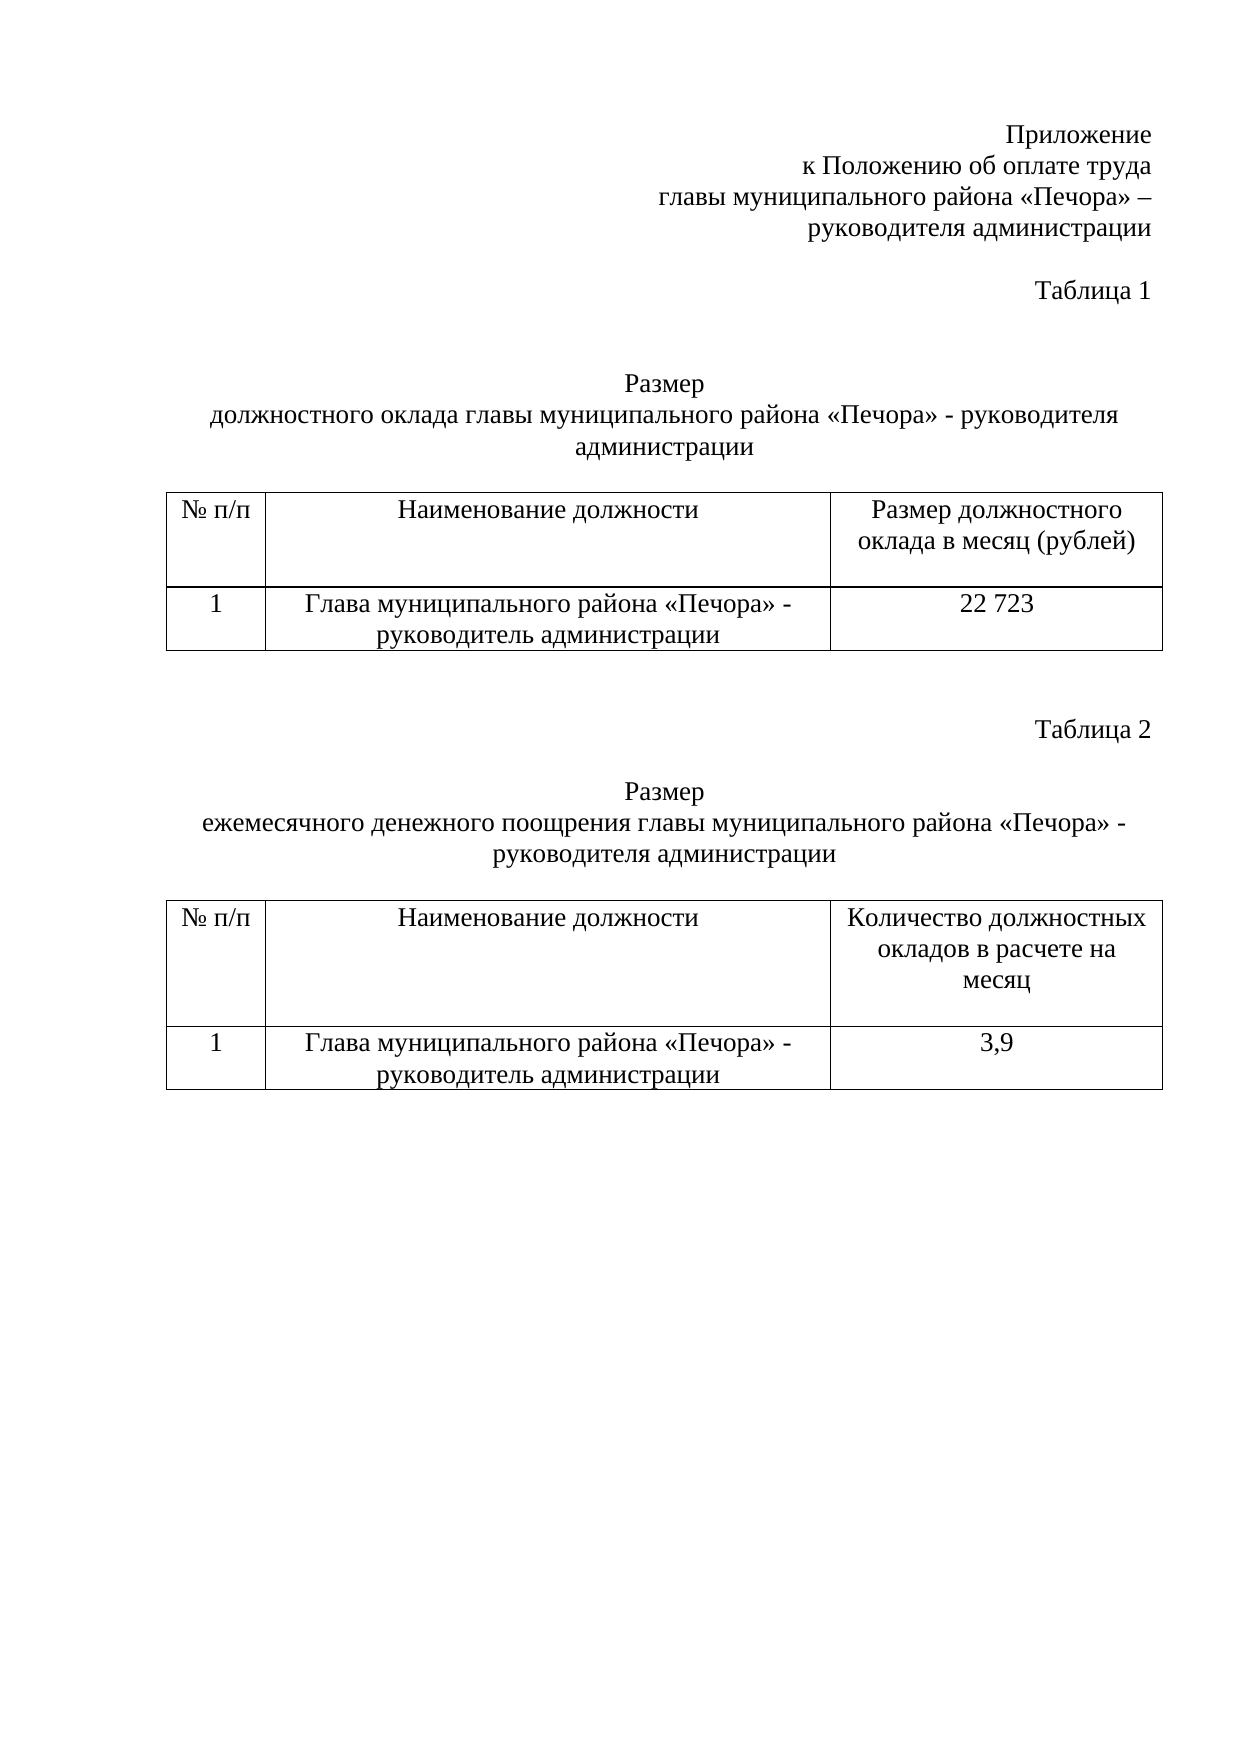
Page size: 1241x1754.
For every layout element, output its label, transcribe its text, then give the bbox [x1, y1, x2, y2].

text главы муниципального района «Печора» – [177, 180, 1152, 212]
text Таблица 2 [177, 713, 1152, 744]
table_header Количество должностных окладов в расчете на месяц [831, 901, 1162, 1026]
table_cell Глава муниципального района «Печора» - руководитель администрации [266, 1027, 830, 1089]
table_cell 1 [167, 1027, 265, 1089]
text Размер [177, 367, 1152, 398]
text должностного оклада главы муниципального района «Печора» - руководителя администрации [177, 398, 1152, 461]
table_cell 22 723 [831, 588, 1162, 650]
table_cell Глава муниципального района «Печора» - руководитель администрации [266, 588, 830, 650]
text Приложение [177, 118, 1152, 149]
text к Положению об оплате труда [177, 149, 1152, 180]
table_cell 1 [167, 588, 265, 650]
table_header № п/п [167, 901, 265, 1026]
table_header Наименование должности [266, 901, 830, 1026]
text Таблица 1 [177, 274, 1152, 305]
table_header Наименование должности [266, 493, 830, 586]
text ежемесячного денежного поощрения главы муниципального района «Печора» - руководителя администрации [177, 806, 1152, 869]
text Размер [177, 775, 1152, 806]
text руководителя администрации [177, 212, 1152, 243]
table_header № п/п [167, 493, 265, 586]
table_header Размер должностного оклада в месяц (рублей) [831, 493, 1162, 586]
table_cell 3,9 [831, 1027, 1162, 1089]
